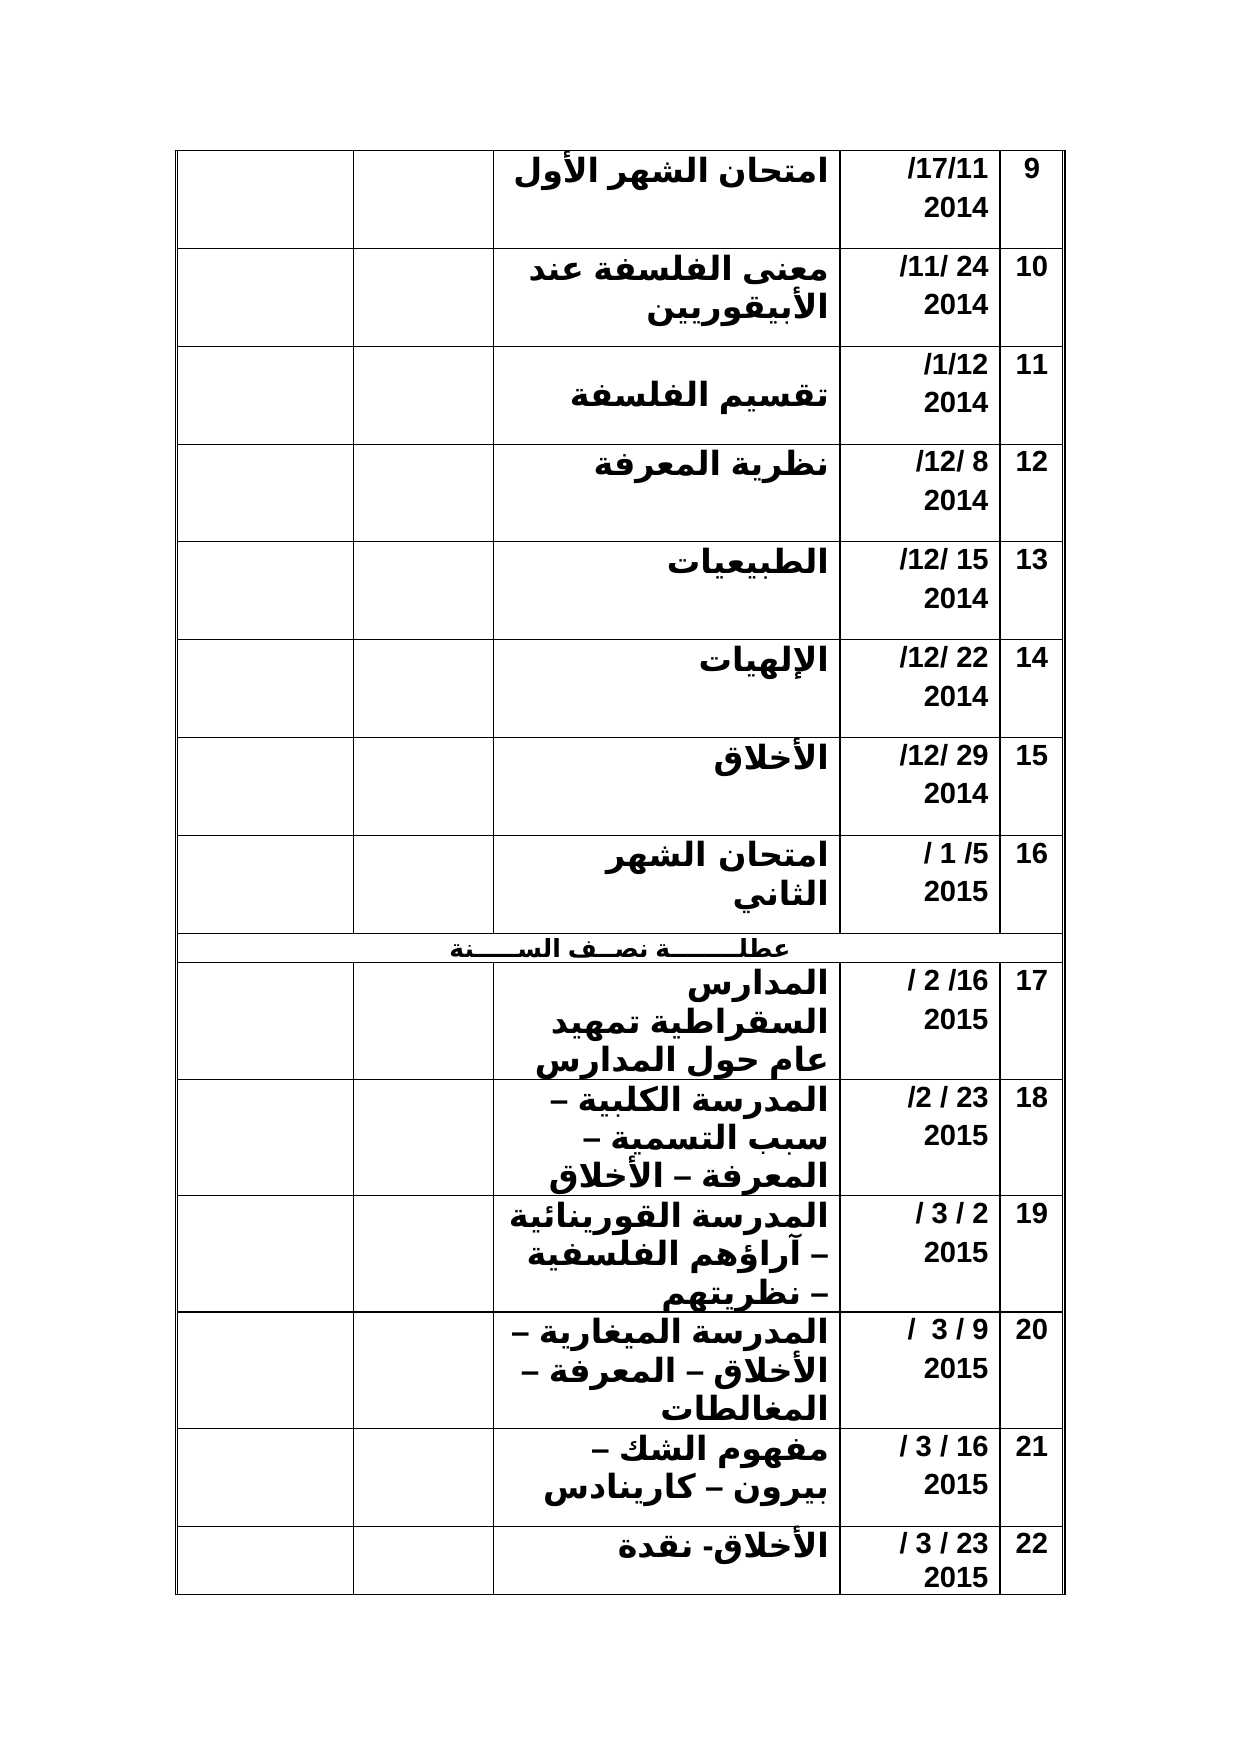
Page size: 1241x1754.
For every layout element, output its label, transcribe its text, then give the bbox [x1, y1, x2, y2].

table_cell الطبيعيات [494, 542, 839, 639]
table_cell 10 [1001, 249, 1062, 346]
table_cell [354, 151, 493, 248]
table_cell 9 [1001, 151, 1062, 248]
table_cell [178, 1527, 353, 1594]
table_cell [178, 445, 353, 541]
table_cell [354, 963, 493, 1079]
table_cell 1/12/ 2014 [841, 347, 999, 443]
table_cell تقسيم الفلسفة [494, 347, 839, 443]
table_cell [354, 542, 493, 639]
table_cell [178, 249, 353, 346]
table_cell 22 [1001, 1527, 1062, 1594]
table_cell 16 [1001, 836, 1062, 932]
table_cell [178, 151, 353, 248]
table_cell المدرسة الكلبية – سبب التسمية – المعرفة – الأخلاق [494, 1080, 839, 1195]
table_cell 16/ 2 / 2015 [841, 963, 999, 1079]
table_cell 23 / 2/ 2015 [841, 1080, 999, 1195]
table_cell 23 / 3 / 2015 [841, 1527, 999, 1594]
table_cell [178, 1080, 353, 1195]
table_cell 17 [1001, 963, 1062, 1079]
table_cell 15 /12/ 2014 [841, 542, 999, 639]
table_cell [178, 963, 353, 1079]
table_cell المدرسة الميغارية – الأخلاق – المعرفة – المغالطات [494, 1313, 839, 1428]
table_cell 11 [1001, 347, 1062, 443]
table_cell [178, 1313, 353, 1428]
table_cell عطلــــــــة نصــف الســـــنة [178, 934, 1062, 962]
table_cell [354, 1196, 493, 1311]
table_cell [354, 249, 493, 346]
table_cell 9 / 3 / 2015 [841, 1313, 999, 1428]
table_cell [354, 445, 493, 541]
table_cell 8 /12/ 2014 [841, 445, 999, 541]
table_cell 16 / 3 / 2015 [841, 1429, 999, 1526]
table_cell 12 [1001, 445, 1062, 541]
table_cell 14 [1001, 640, 1062, 737]
table_cell 13 [1001, 542, 1062, 639]
table_cell امتحان الشهر الثاني [494, 836, 839, 932]
table_cell 18 [1001, 1080, 1062, 1195]
table_cell [354, 1080, 493, 1195]
table_cell 22 /12/ 2014 [841, 640, 999, 737]
table_cell 15 [1001, 738, 1062, 835]
table_cell [178, 836, 353, 932]
table_cell [178, 640, 353, 737]
table_cell المدارس السقراطية تمهيد عام حول المدارس [494, 963, 839, 1079]
table_cell نظرية المعرفة [494, 445, 839, 541]
table_cell [354, 640, 493, 737]
table_cell مفهوم الشك – بيرون – كارينادس [494, 1429, 839, 1526]
table_cell 29 /12/ 2014 [841, 738, 999, 835]
table_cell امتحان الشهر الأول [494, 151, 839, 248]
table_cell 19 [1001, 1196, 1062, 1311]
table_cell [354, 738, 493, 835]
table_cell 20 [1001, 1313, 1062, 1428]
table_cell [178, 1429, 353, 1526]
table_cell الإلهيات [494, 640, 839, 737]
table_cell 5/ 1 / 2015 [841, 836, 999, 932]
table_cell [494, 1527, 839, 1594]
table_cell المدرسة القورينائية – آراؤهم الفلسفية – نظريتهم [494, 1196, 839, 1311]
table_cell الأخلاق [494, 738, 839, 835]
table_cell 21 [1001, 1429, 1062, 1526]
table_cell [178, 738, 353, 835]
table_cell [354, 1313, 493, 1428]
table_cell 2 / 3 / 2015 [841, 1196, 999, 1311]
table_cell [354, 1429, 493, 1526]
table_cell 17/11/ 2014 [841, 151, 999, 248]
table_cell 24 /11/ 2014 [841, 249, 999, 346]
table_cell [354, 347, 493, 443]
table_cell معنى الفلسفة عند الأبيقوريين [494, 249, 839, 346]
table_cell [354, 1527, 493, 1594]
table_cell [178, 347, 353, 443]
table_cell [178, 542, 353, 639]
table_cell [354, 836, 493, 932]
table_cell [178, 1196, 353, 1311]
